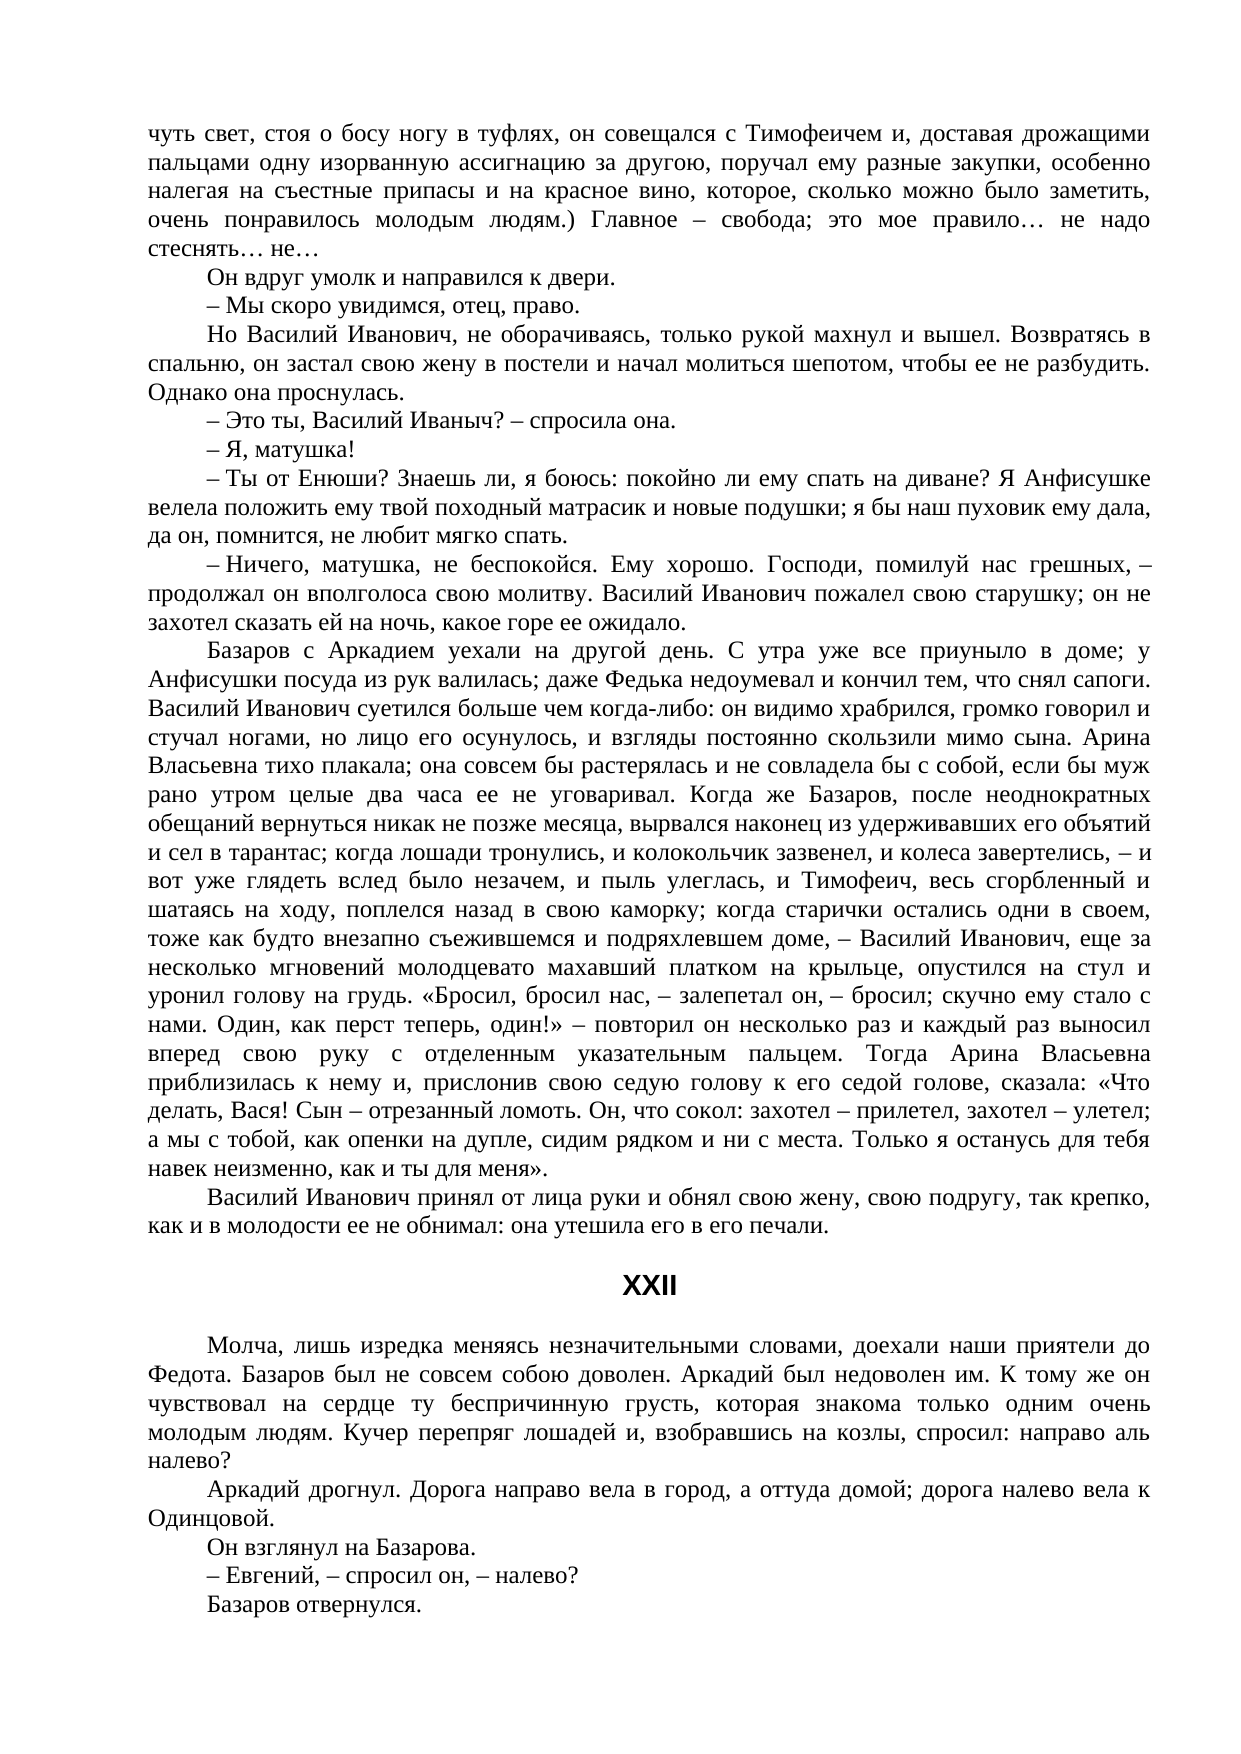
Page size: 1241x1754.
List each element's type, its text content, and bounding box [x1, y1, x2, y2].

text Молча, лишь изредка меняясь незначительными словами, доехали наши приятели до Федота. Базаров был не совсем собою доволен. Аркадий был недоволен им. К тому же он чувствовал на сердце ту беспричинную грусть, которая знакома только одним очень молодым людям. Кучер перепряг лошадей и, взобравшись на козлы, спросил: направо аль налево? [148, 1330, 1152, 1474]
text – Это ты, Василий Иваныч? – спросила она. [148, 406, 1152, 434]
text Он вдруг умолк и направился к двери. [148, 262, 1152, 291]
text Он взглянул на Базарова. [148, 1532, 1152, 1560]
text Но Василий Иванович, не оборачиваясь, только рукой махнул и вышел. Возвратясь в спальню, он застал свою жену в постели и начал молиться шепотом, чтобы ее не разбудить. Однако она проснулась. [148, 319, 1152, 406]
subtitle XXII [148, 1268, 1152, 1302]
text Базаров с Аркадием уехали на другой день. С утра уже все приуныло в доме; у Анфисушки посуда из рук валилась; даже Федька недоумевал и кончил тем, что снял сапоги. Василий Иванович суетился больше чем когда-либо: он видимо храбрился, громко говорил и стучал ногами, но лицо его осунулось, и взгляды постоянно скользили мимо сына. Арина Власьевна тихо плакала; она совсем бы растерялась и не совладела бы с собой, если бы муж рано утром целые два часа ее не уговаривал. Когда же Базаров, после неоднократных обещаний вернуться никак не позже месяца, вырвался наконец из удерживавших его объятий и сел в тарантас; когда лошади тронулись, и колокольчик зазвенел, и колеса завертелись, – и вот уже глядеть вслед было незачем, и пыль улеглась, и Тимофеич, весь сгорбленный и шатаясь на ходу, поплелся назад в свою каморку; когда старички остались одни в своем, тоже как будто внезапно съежившемся и подряхлевшем доме, – Василий Иванович, еще за несколько мгновений молодцевато махавший платком на крыльце, опустился на стул и уронил голову на грудь. «Бросил, бросил нас, – залепетал он, – бросил; скучно ему стало с нами. Один, как перст теперь, один!» – повторил он несколько раз и каждый раз выносил вперед свою руку с отделенным указательным пальцем. Тогда Арина Власьевна приблизилась к нему и, прислонив свою седую голову к его седой голове, сказала: «Что делать, Вася! Сын – отрезанный ломоть. Он, что сокол: захотел – прилетел, захотел – улетел; а мы с тобой, как опенки на дупле, сидим рядком и ни с места. Только я останусь для тебя навек неизменно, как и ты для меня». [148, 636, 1152, 1182]
text – Мы скоро увидимся, отец, право. [148, 291, 1152, 319]
text Базаров отвернулся. [148, 1589, 1152, 1618]
text – Ты от Енюши? Знаешь ли, я боюсь: покойно ли ему спать на диване? Я Анфисушке велела положить ему твой походный матрасик и новые подушки; я бы наш пуховик ему дала, да он, помнится, не любит мягко спать. [148, 463, 1152, 549]
text Аркадий дрогнул. Дорога направо вела в город, а оттуда домой; дорога налево вела к Одинцовой. [148, 1474, 1152, 1532]
text – Я, матушка! [148, 434, 1152, 463]
text – Евгений, – спросил он, – налево? [148, 1560, 1152, 1589]
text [148, 118, 1152, 262]
text Василий Иванович принял от лица руки и обнял свою жену, свою подругу, так крепко, как и в молодости ее не обнимал: она утешила его в его печали. [148, 1182, 1152, 1239]
text – Ничего, матушка, не беспокойся. Ему хорошо. Господи, помилуй нас грешных, – продолжал он вполголоса свою молитву. Василий Иванович пожалел свою старушку; он не захотел сказать ей на ночь, какое горе ее ожидало. [148, 549, 1152, 636]
